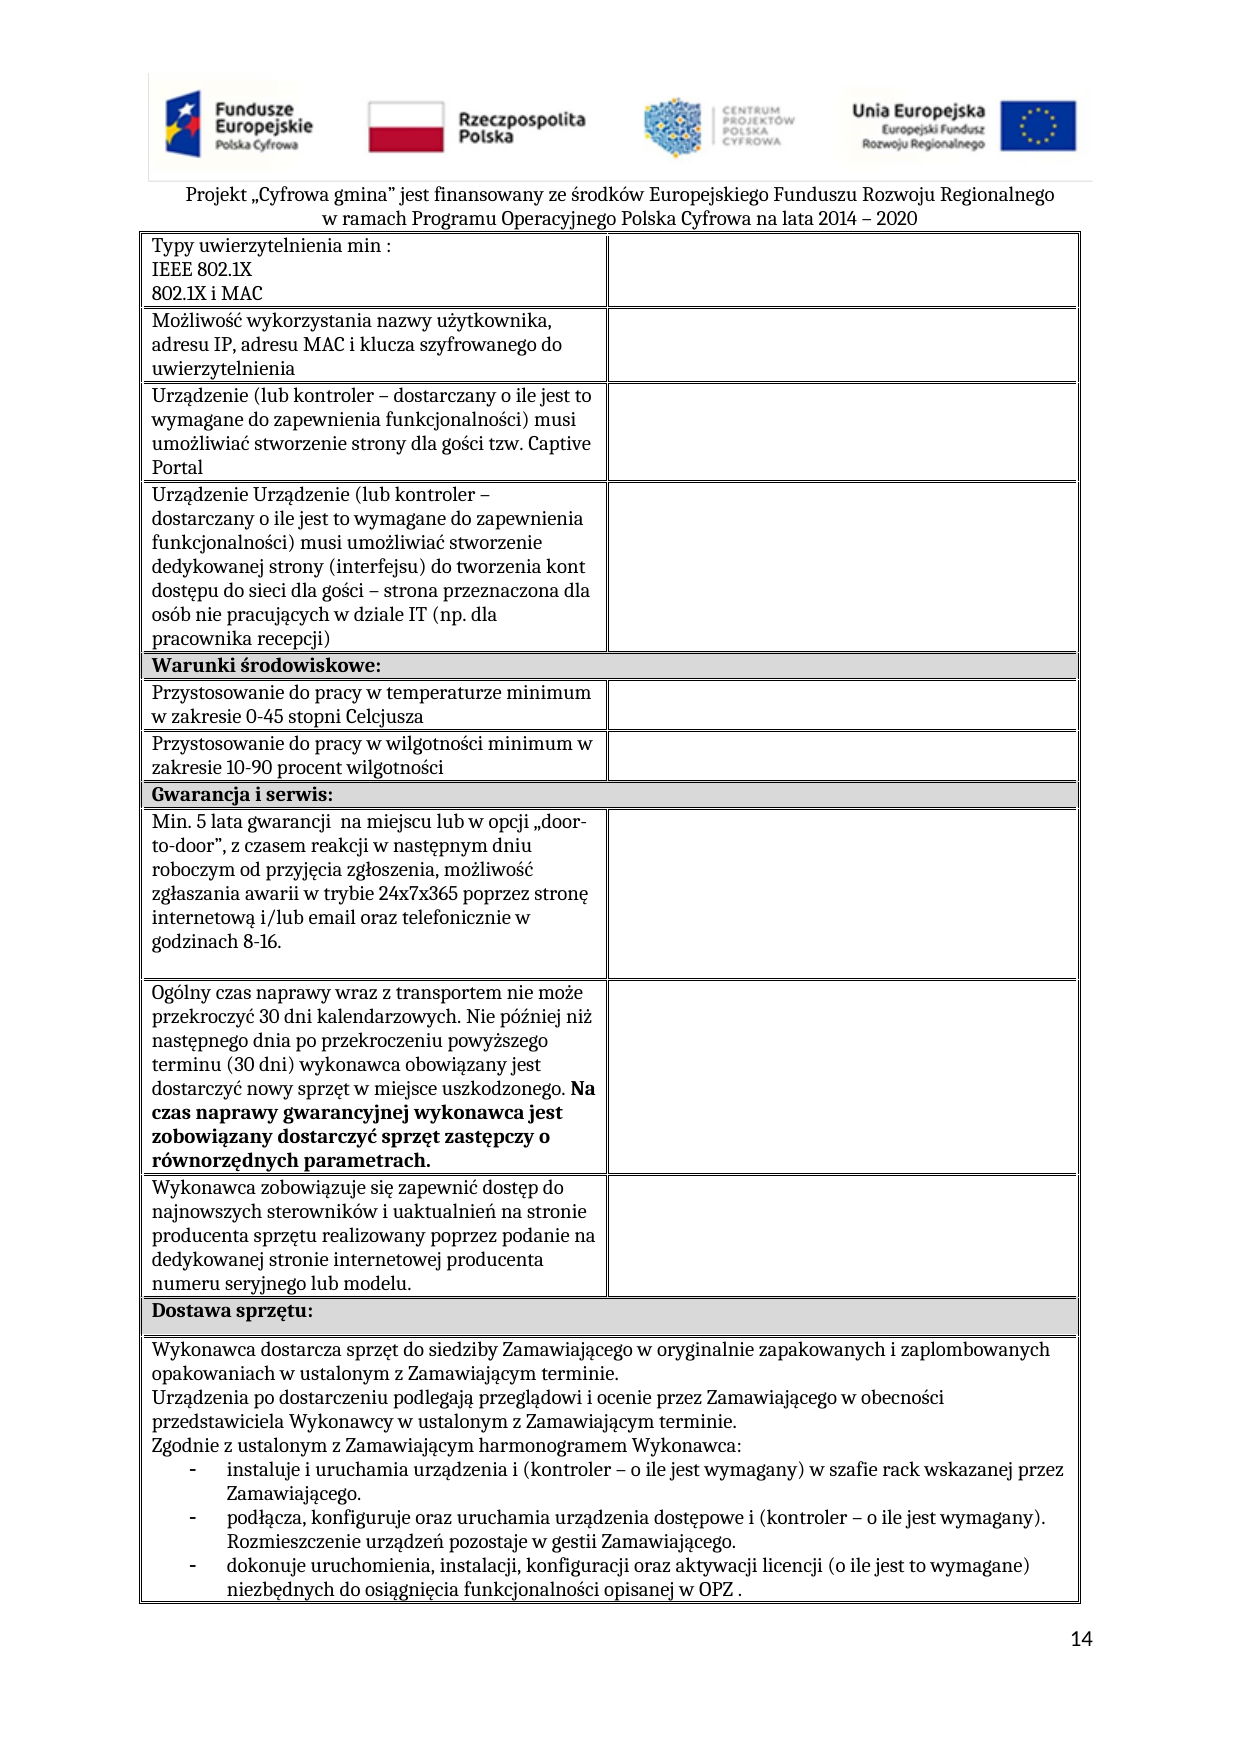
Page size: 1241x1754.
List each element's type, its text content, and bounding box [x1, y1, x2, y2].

table_cell [608, 978, 1079, 1173]
table_cell Dostawa sprzętu: [142, 1296, 1078, 1334]
table_cell Przystosowanie do pracy w temperaturze minimum w zakresie 0-45 stopni Celcjusza [140, 678, 607, 729]
table_cell Wykonawca dostarcza sprzęt do siedziby Zamawiającego w oryginalnie zapakowanych i zaplombowanych opakowaniach w ustalonym z Zamawiającym terminie. Urządzenia po dostarczeniu podlegają przeglądowi i ocenie przez Zamawiającego w obecności przedstawiciela Wykonawcy w ustalonym z Zamawiającym terminie. Zgodnie z ustalonym z Zamawiającym harmonogramem Wykonawca: instaluje i uruchamia urządzenia i (kontroler – o ile jest wymagany) w szafie rack wskazanej przez Zamawiającego. podłącza, konfiguruje oraz uruchamia urządzenia dostępowe i (kontroler – o ile jest wymagany). Rozmieszczenie urządzeń pozostaje w gestii Zamawiającego. dokonuje uruchomienia, instalacji, konfiguracji oraz aktywacji licencji (o ile jest to wymagane) niezbędnych do osiągnięcia funkcjonalności opisanej w OPZ . [142, 1335, 1078, 1601]
table_cell [608, 381, 1079, 480]
picture [147, 73, 1093, 183]
table_cell Możliwość wykorzystania nazwy użytkownika, adresu IP, adresu MAC i klucza szyfrowanego do uwierzytelnienia [140, 306, 607, 381]
table_cell [609, 1173, 1078, 1296]
table_cell [608, 480, 1079, 651]
table_cell Urządzenie Urządzenie (lub kontroler – dostarczany o ile jest to wymagane do zapewnienia funkcjonalności) musi umożliwiać stworzenie dedykowanej strony (interfejsu) do tworzenia kont dostępu do sieci dla gości – strona przeznaczona dla osób nie pracujących w dziale IT (np. dla pracownika recepcji) [140, 480, 607, 651]
table_cell Urządzenie (lub kontroler – dostarczany o ile jest to wymagane do zapewnienia funkcjonalności) musi umożliwiać stworzenie strony dla gości tzw. Captive Portal [140, 381, 607, 480]
table_cell Wykonawca zobowiązuje się zapewnić dostęp do najnowszych sterowników i uaktualnień na stronie producenta sprzętu realizowany poprzez podanie na dedykowanej stronie internetowej producenta numeru seryjnego lub modelu. [142, 1173, 606, 1296]
table_cell Min. 5 lata gwarancji na miejscu lub w opcji „door-to-door”, z czasem reakcji w następnym dniu roboczym od przyjęcia zgłoszenia, możliwość zgłaszania awarii w trybie 24x7x365 poprzez stronę internetową i/lub email oraz telefonicznie w godzinach 8-16. [140, 807, 607, 978]
table_cell [608, 807, 1079, 978]
table_cell [608, 306, 1079, 381]
table_cell Ogólny czas naprawy wraz z transportem nie może przekroczyć 30 dni kalendarzowych. Nie później niż następnego dnia po przekroczeniu powyższego terminu (30 dni) wykonawca obowiązany jest dostarczyć nowy sprzęt w miejsce uszkodzonego. Na czas naprawy gwarancyjnej wykonawca jest zobowiązany dostarczyć sprzęt zastępczy o równorzędnych parametrach. [140, 978, 607, 1173]
table_cell [608, 729, 1079, 780]
table_cell [608, 234, 1078, 306]
table_cell [608, 678, 1079, 729]
table_cell Przystosowanie do pracy w wilgotności minimum w zakresie 10-90 procent wilgotności [140, 729, 607, 780]
table_cell Gwarancja i serwis: [140, 780, 1079, 807]
table_cell Typy uwierzytelnienia min : IEEE 802.1X 802.1X i MAC [142, 234, 607, 306]
table_cell Warunki środowiskowe: [142, 651, 1078, 678]
